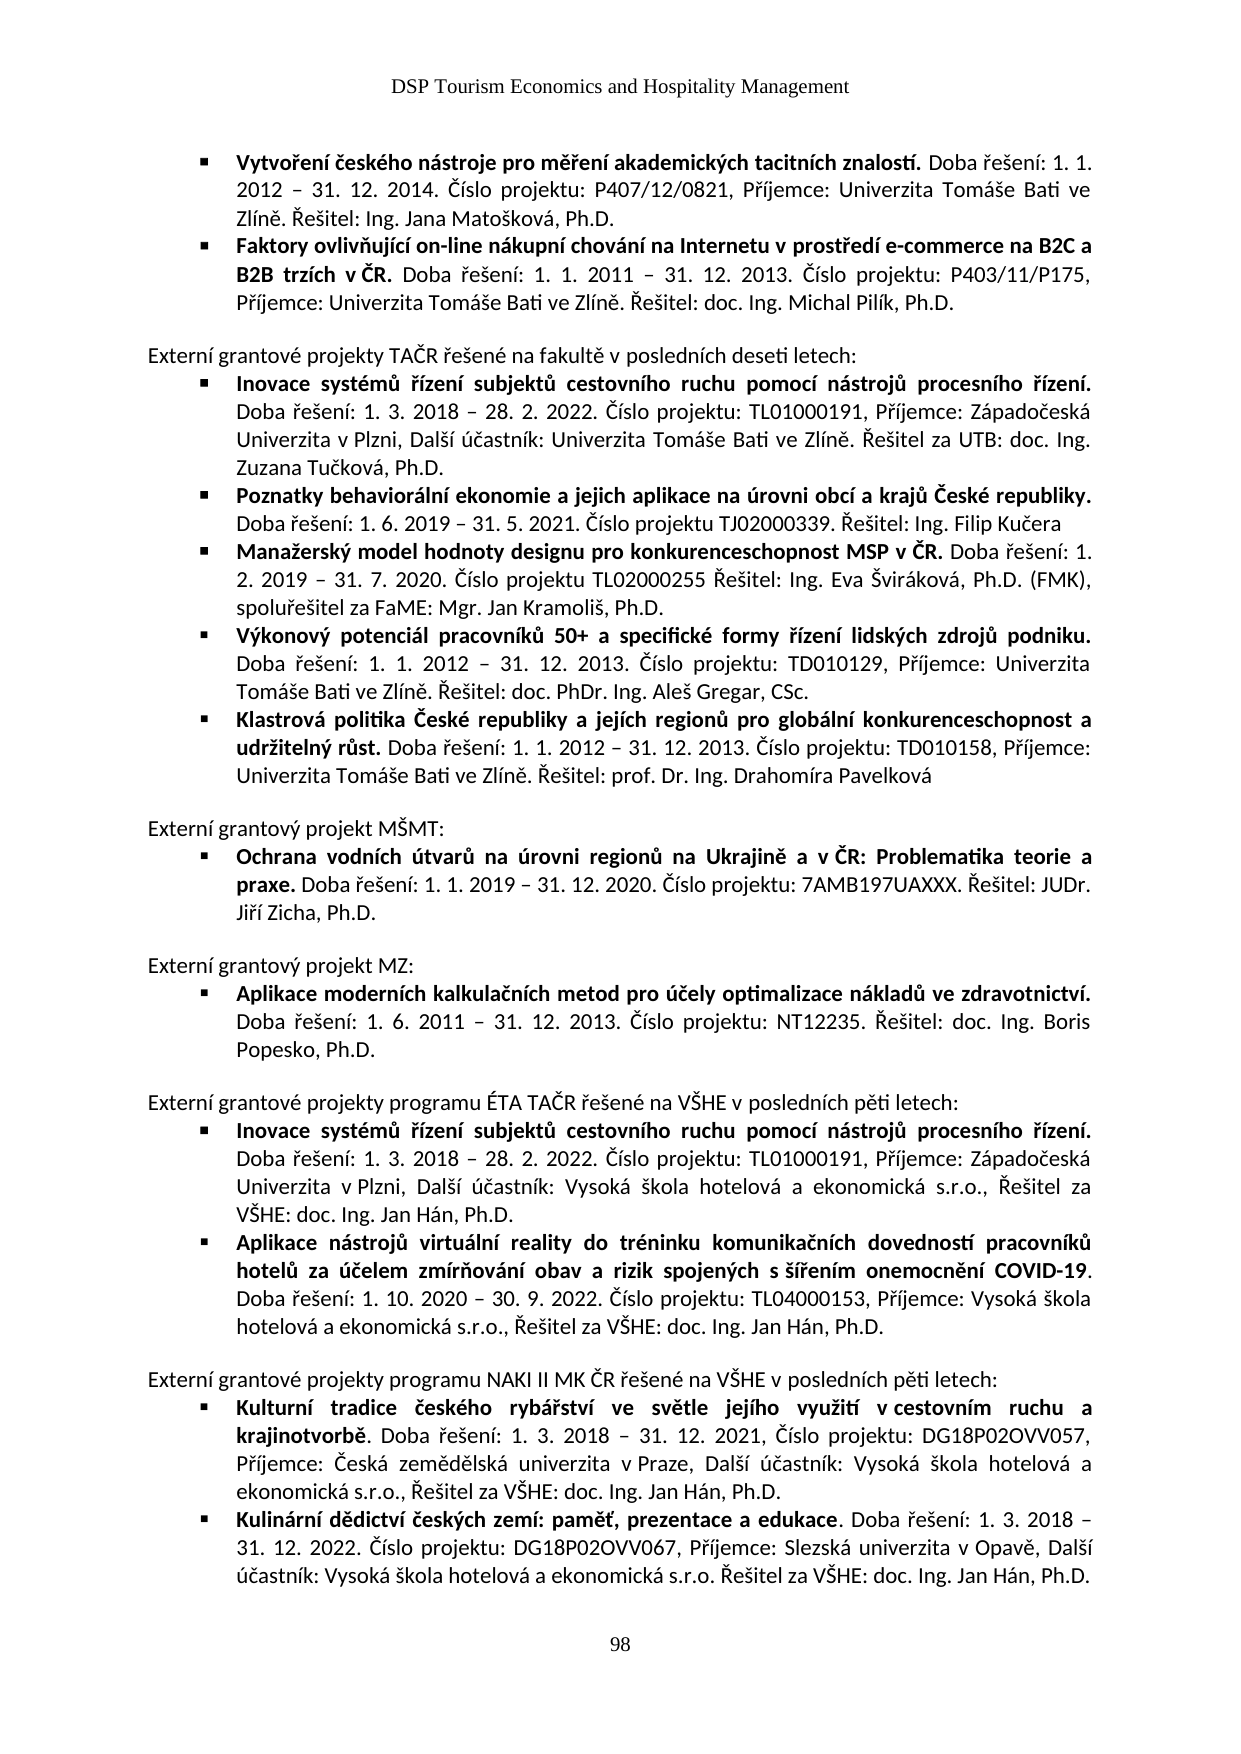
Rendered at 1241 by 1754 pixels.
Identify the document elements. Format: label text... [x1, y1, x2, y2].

list Inovace systémů řízení subjektů cestovního ruchu pomocí nástrojů procesního řízení. Doba řešení: 1. 3. 2018 – 28. 2. 2022. Číslo projektu: TL01000191, Příjemce: Západočeská Univerzita v Plzni, Další účastník: Univerzita Tomáše Bati ve Zlíně. Řešitel za UTB: doc. Ing. Zuzana Tučková, Ph.D. [199, 369, 1093, 481]
list Inovace systémů řízení subjektů cestovního ruchu pomocí nástrojů procesního řízení. Doba řešení: 1. 3. 2018 – 28. 2. 2022. Číslo projektu: TL01000191, Příjemce: Západočeská Univerzita v Plzni, Další účastník: Vysoká škola hotelová a ekonomická s.r.o., Řešitel za VŠHE: doc. Ing. Jan Hán, Ph.D. [199, 1116, 1093, 1228]
list Aplikace moderních kalkulačních metod pro účely optimalizace nákladů ve zdravotnictví. Doba řešení: 1. 6. 2011 – 31. 12. 2013. Číslo projektu: NT12235. Řešitel: doc. Ing. Boris Popesko, Ph.D. [199, 979, 1093, 1063]
list Ochrana vodních útvarů na úrovni regionů na Ukrajině a v ČR: Problematika teorie a praxe. Doba řešení: 1. 1. 2019 – 31. 12. 2020. Číslo projektu: 7AMB197UAXXX. Řešitel: JUDr. Jiří Zicha, Ph.D. [199, 842, 1093, 926]
list Vytvoření českého nástroje pro měření akademických tacitních znalostí. Doba řešení: 1. 1. 2012 – 31. 12. 2014. Číslo projektu: P407/12/0821, Příjemce: Univerzita Tomáše Bati ve Zlíně. Řešitel: Ing. Jana Matošková, Ph.D. [199, 148, 1093, 232]
list Klastrová politika České republiky a jejích regionů pro globální konkurenceschopnost a udržitelný růst. Doba řešení: 1. 1. 2012 – 31. 12. 2013. Číslo projektu: TD010158, Příjemce: Univerzita Tomáše Bati ve Zlíně. Řešitel: prof. Dr. Ing. Drahomíra Pavelková [199, 705, 1093, 789]
list Výkonový potenciál pracovníků 50+ a specifické formy řízení lidských zdrojů podniku. Doba řešení: 1. 1. 2012 – 31. 12. 2013. Číslo projektu: TD010129, Příjemce: Univerzita Tomáše Bati ve Zlíně. Řešitel: doc. PhDr. Ing. Aleš Gregar, CSc. [199, 621, 1093, 705]
list Aplikace nástrojů virtuální reality do tréninku komunikačních dovedností pracovníků hotelů za účelem zmírňování obav a rizik spojených s šířením onemocnění COVID-19. Doba řešení: 1. 10. 2020 – 30. 9. 2022. Číslo projektu: TL04000153, Příjemce: Vysoká škola hotelová a ekonomická s.r.o., Řešitel za VŠHE: doc. Ing. Jan Hán, Ph.D. [199, 1228, 1093, 1340]
text Externí grantové projekty programu NAKI II MK ČR řešené na VŠHE v posledních pěti letech: [148, 1365, 1093, 1393]
list Poznatky behaviorální ekonomie a jejich aplikace na úrovni obcí a krajů České republiky. Doba řešení: 1. 6. 2019 – 31. 5. 2021. Číslo projektu TJ02000339. Řešitel: Ing. Filip Kučera [199, 481, 1093, 537]
list Kulinární dědictví českých zemí: paměť, prezentace a edukace. Doba řešení: 1. 3. 2018 – 31. 12. 2022. Číslo projektu: DG18P02OVV067, Příjemce: Slezská univerzita v Opavě, Další účastník: Vysoká škola hotelová a ekonomická s.r.o. Řešitel za VŠHE: doc. Ing. Jan Hán, Ph.D. [199, 1506, 1093, 1589]
list Manažerský model hodnoty designu pro konkurenceschopnost MSP v ČR. Doba řešení: 1. 2. 2019 – 31. 7. 2020. Číslo projektu TL02000255 Řešitel: Ing. Eva Šviráková, Ph.D. (FMK), spoluřešitel za FaME: Mgr. Jan Kramoliš, Ph.D. [199, 537, 1093, 621]
text Externí grantový projekt MŠMT: [148, 814, 1093, 842]
text Externí grantový projekt MZ: [148, 951, 1093, 979]
text Externí grantové projekty programu ÉTA TAČR řešené na VŠHE v posledních pěti letech: [148, 1088, 1093, 1116]
list Kulturní tradice českého rybářství ve světle jejího využití v cestovním ruchu a krajinotvorbě. Doba řešení: 1. 3. 2018 – 31. 12. 2021, Číslo projektu: DG18P02OVV057, Příjemce: Česká zemědělská univerzita v Praze, Další účastník: Vysoká škola hotelová a ekonomická s.r.o., Řešitel za VŠHE: doc. Ing. Jan Hán, Ph.D. [199, 1393, 1093, 1506]
list Faktory ovlivňující on-line nákupní chování na Internetu v prostředí e-commerce na B2C a B2B trzích v ČR. Doba řešení: 1. 1. 2011 – 31. 12. 2013. Číslo projektu: P403/11/P175, Příjemce: Univerzita Tomáše Bati ve Zlíně. Řešitel: doc. Ing. Michal Pilík, Ph.D. [199, 232, 1093, 316]
text Externí grantové projekty TAČR řešené na fakultě v posledních deseti letech: [148, 341, 1093, 369]
